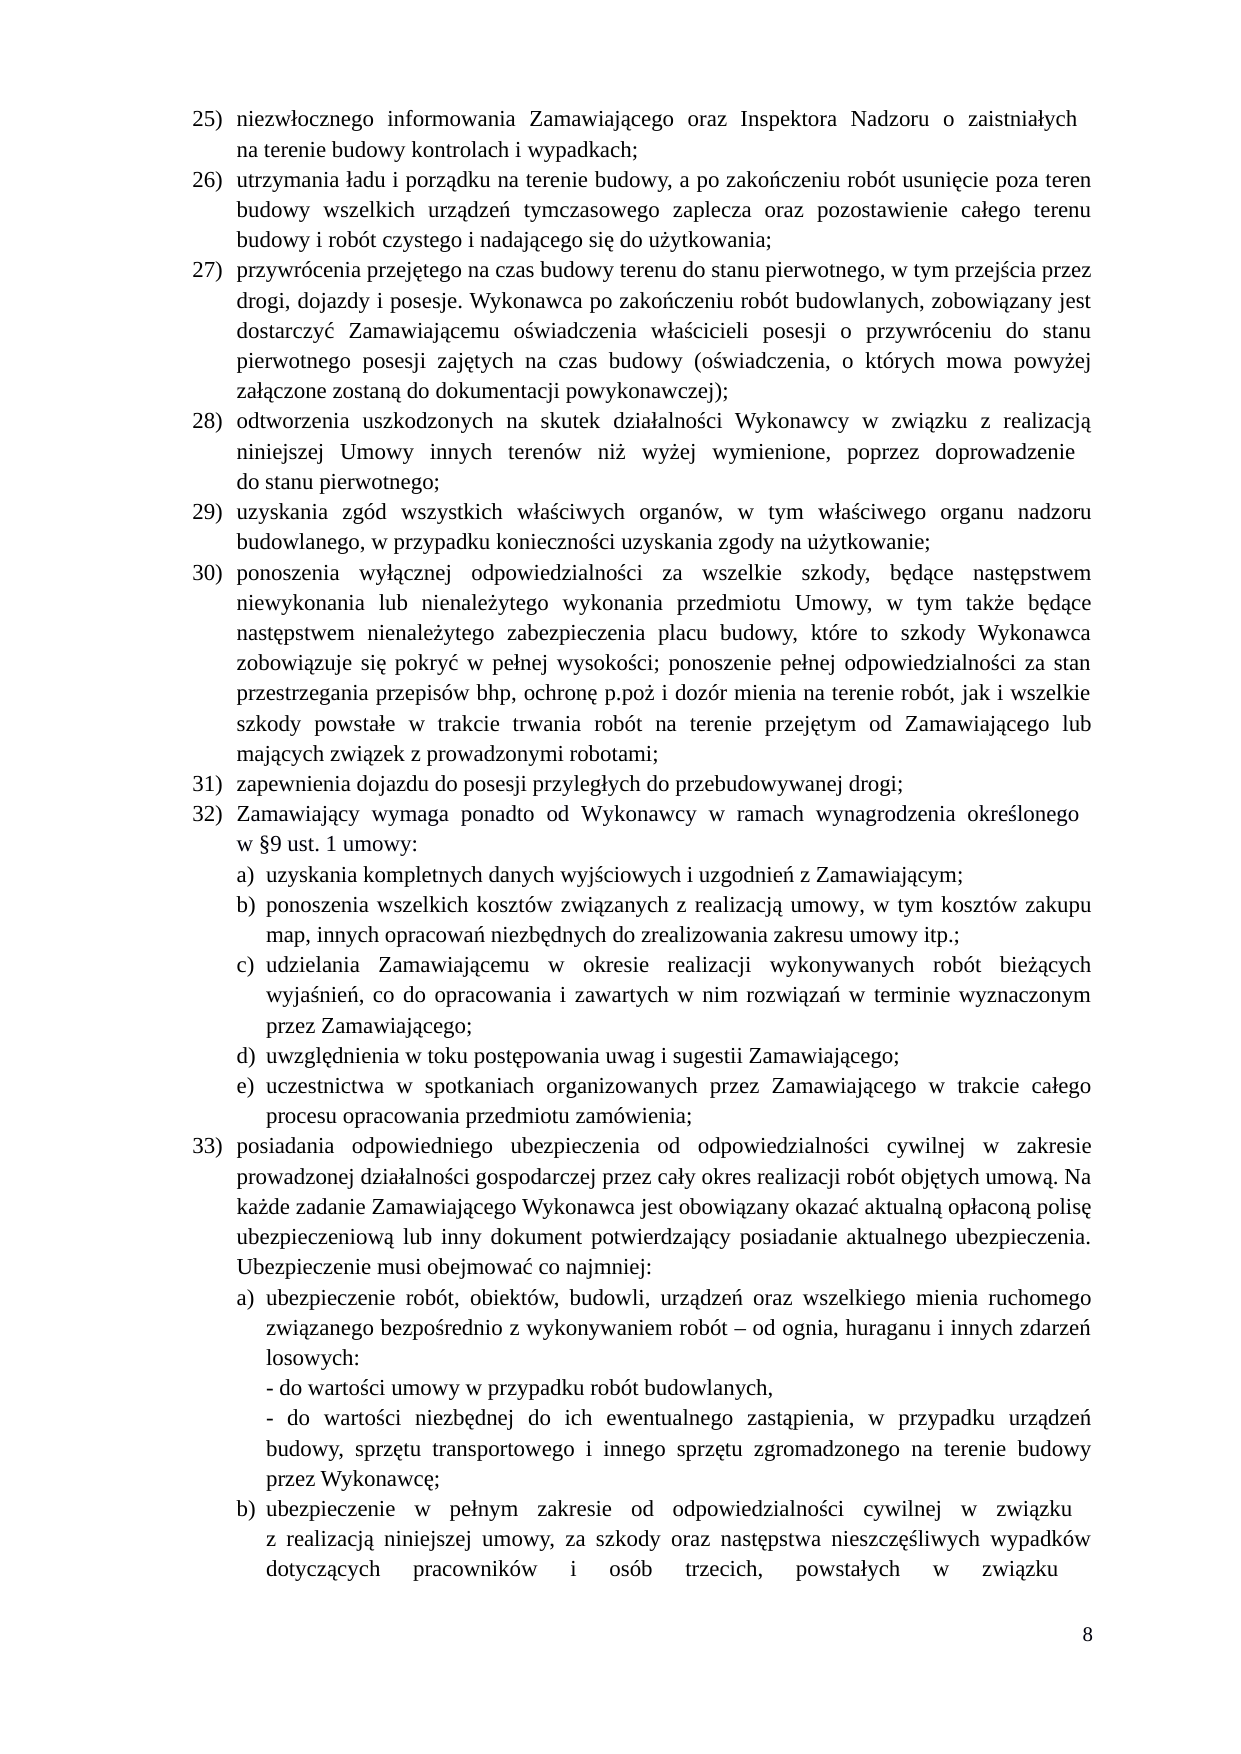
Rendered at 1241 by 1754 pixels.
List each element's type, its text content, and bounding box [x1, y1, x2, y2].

list ubezpieczenie robót, obiektów, budowli, urządzeń oraz wszelkiego mienia ruchomego związanego bezpośrednio z wykonywaniem robót – od ognia, huraganu i innych zdarzeń losowych: [236, 1284, 1092, 1370]
list posiadania odpowiedniego ubezpieczenia od odpowiedzialności cywilnej w zakresie prowadzonej działalności gospodarczej przez cały okres realizacji robót objętych umową. Na każde zadanie Zamawiającego Wykonawca jest obowiązany okazać aktualną opłaconą polisę ubezpieczeniową lub inny dokument potwierdzający posiadanie aktualnego ubezpieczenia. Ubezpieczenie musi obejmować co najmniej: [192, 1133, 1092, 1280]
list zapewnienia dojazdu do posesji przyległych do przebudowywanej drogi; [192, 770, 1092, 796]
list uzyskania zgód wszystkich właściwych organów, w tym właściwego organu nadzoru budowlanego, w przypadku konieczności uzyskania zgody na użytkowanie; [192, 498, 1092, 555]
list uwzględnienia w toku postępowania uwag i sugestii Zamawiającego; [236, 1042, 1092, 1068]
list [236, 1495, 1092, 1582]
list ponoszenia wszelkich kosztów związanych z realizacją umowy, w tym kosztów zakupu map, innych opracowań niezbędnych do zrealizowania zakresu umowy itp.; [236, 891, 1092, 947]
list udzielania Zamawiającemu w okresie realizacji wykonywanych robót bieżących wyjaśnień, co do opracowania i zawartych w nim rozwiązań w terminie wyznaczonym przez Zamawiającego; [236, 951, 1092, 1038]
text - do wartości umowy w przypadku robót budowlanych, [266, 1374, 1092, 1401]
text - do wartości niezbędnej do ich ewentualnego zastąpienia, w przypadku urządzeń budowy, sprzętu transportowego i innego sprzętu zgromadzonego na terenie budowy przez Wykonawcę; [266, 1404, 1092, 1491]
list utrzymania ładu i porządku na terenie budowy, a po zakończeniu robót usunięcie poza teren budowy wszelkich urządzeń tymczasowego zaplecza oraz pozostawienie całego terenu budowy i robót czystego i nadającego się do użytkowania; [192, 166, 1092, 253]
list Zamawiający wymaga ponadto od Wykonawcy w ramach wynagrodzenia określonego w §9 ust. 1 umowy: [192, 800, 1092, 857]
list ponoszenia wyłącznej odpowiedzialności za wszelkie szkody, będące następstwem niewykonania lub nienależytego wykonania przedmiotu Umowy, w tym także będące następstwem nienależytego zabezpieczenia placu budowy, które to szkody Wykonawca zobowiązuje się pokryć w pełnej wysokości; ponoszenie pełnej odpowiedzialności za stan przestrzegania przepisów bhp, ochronę p.poż i dozór mienia na terenie robót, jak i wszelkie szkody powstałe w trakcie trwania robót na terenie przejętym od Zamawiającego lub mających związek z prowadzonymi robotami; [192, 559, 1092, 766]
list uczestnictwa w spotkaniach organizowanych przez Zamawiającego w trakcie całego procesu opracowania przedmiotu zamówienia; [236, 1072, 1092, 1129]
list przywrócenia przejętego na czas budowy terenu do stanu pierwotnego, w tym przejścia przez drogi, dojazdy i posesje. Wykonawca po zakończeniu robót budowlanych, zobowiązany jest dostarczyć Zamawiającemu oświadczenia właścicieli posesji o przywróceniu do stanu pierwotnego posesji zajętych na czas budowy (oświadczenia, o których mowa powyżej załączone zostaną do dokumentacji powykonawczej); [192, 257, 1092, 404]
list uzyskania kompletnych danych wyjściowych i uzgodnień z Zamawiającym; [236, 861, 1092, 887]
list odtworzenia uszkodzonych na skutek działalności Wykonawcy w związku z realizacją niniejszej Umowy innych terenów niż wyżej wymienione, poprzez doprowadzenie do stanu pierwotnego; [192, 408, 1092, 494]
list niezwłocznego informowania Zamawiającego oraz Inspektora Nadzoru o zaistniałych na terenie budowy kontrolach i wypadkach; [192, 106, 1092, 162]
